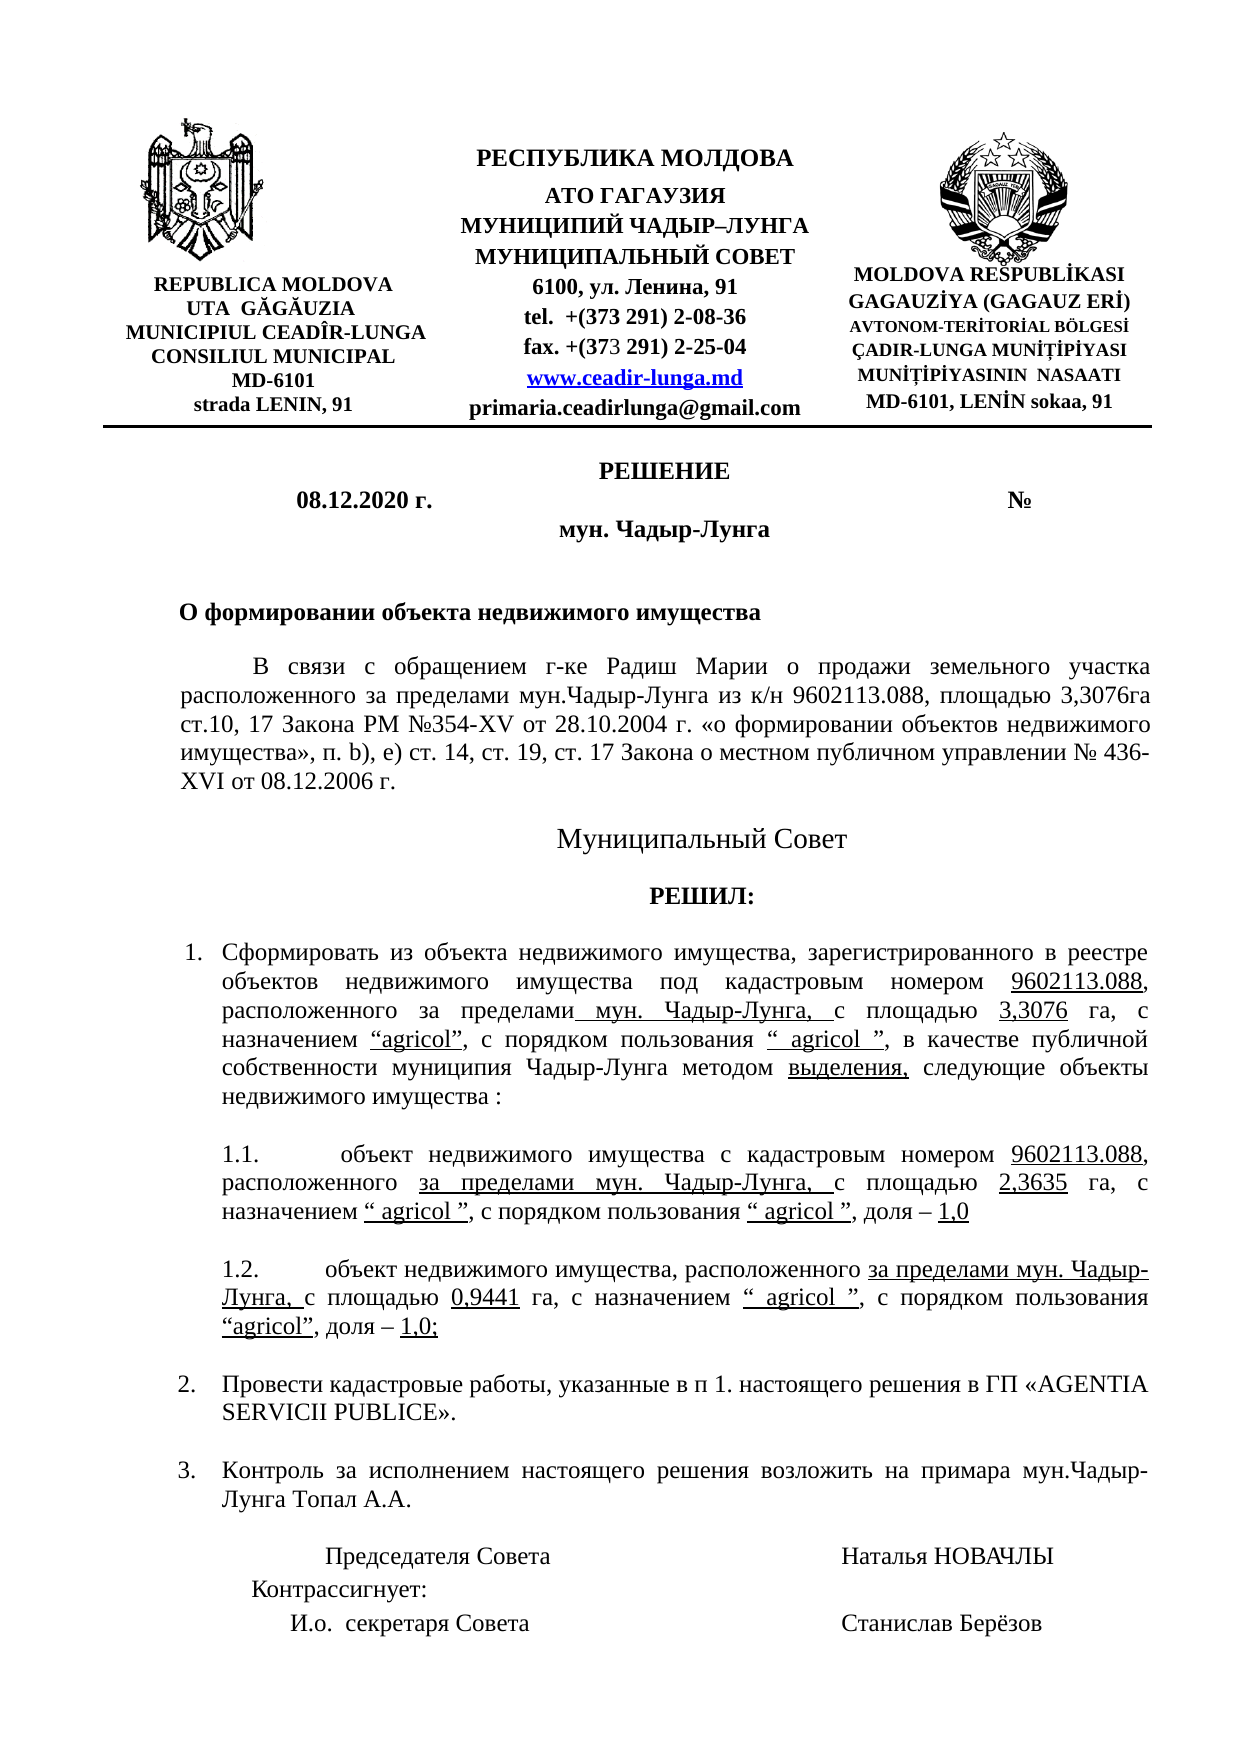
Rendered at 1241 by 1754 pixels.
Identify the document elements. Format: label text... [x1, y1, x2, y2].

text О формировании объекта недвижимого имущества [179, 600, 1152, 625]
text Контрассигнует: [177, 1574, 1152, 1603]
text Муниципальный Совет [180, 821, 1152, 855]
text 08.12.2020 г. № [177, 485, 1152, 514]
table_header РЕСПУБЛИКА МОЛДОВА АТО ГАГАУЗИЯ МУНИЦИПИЙ ЧАДЫР–ЛУНГА МУНИЦИПАЛЬНЫЙ СОВЕТ 6100, ул. Ленина, 91 tel. +(373 291) 2-08-36 fax. +(373 291) 2-25-04 www.ceadir-lunga.md primaria.ceadirlunga@gmail.com [443, 118, 827, 424]
table_header REPUBLICA MOLDOVA UTA GĂGĂUZIA MUNICIPIUL CEADÎR-LUNGA CONSILIUL MUNICIPAL MD-6101 strada LENIN, 91 [103, 118, 443, 424]
table_header MOLDOVA RESPUBLİKASI GAGAUZİYA (GAGAUZ ERİ) AVTONOM-TERİTORİAL BÖLGESİ ÇADIR-LUNGA MUNİȚİPİYASI MUNİȚİPİYASININ NASAATI MD-6101, LENİN sokaa, 91 [827, 118, 1152, 424]
text И.о. секретаря Совета Станислав Берёзов [177, 1608, 1148, 1637]
text В связи с обращением г-ке Радиш Марии о продажи земельного участка расположенного за пределами мун.Чадыр-Лунга из к/н 9602113.088, площадью 3,3076га ст.10, 17 Закона РМ №354-XV от 28.10.2004 г. «о формировании объектов недвижимого имущества», п. b), e) ст. 14, ст. 19, ст. 17 Закона о местном публичном управлении № 436-XVI от 08.12.2006 г. [180, 651, 1152, 795]
text РЕШИЛ: [180, 881, 1152, 910]
list объект недвижимого имущества, расположенного за пределами мун. Чадыр-Лунга, с площадью 0,9441 га, с назначением “ agricol ”, с порядком пользования “agricol”, доля – 1,0; [222, 1254, 1149, 1340]
text мун. Чадыр-Лунга [177, 514, 1152, 543]
list Провести кадастровые работы, указанные в п 1. настоящего решения в ГП «AGENTIA SERVICII PUBLICE». [177, 1369, 1149, 1426]
list объект недвижимого имущества с кадастровым номером 9602113.088, расположенного за пределами мун. Чадыр-Лунга, с площадью 2,3635 га, с назначением “ agricol ”, с порядком пользования “ agricol ”, доля – 1,0 [222, 1139, 1149, 1225]
text Председателя Совета Наталья НОВАЧЛЫ [251, 1541, 1152, 1570]
picture [138, 112, 269, 265]
list Контроль за исполнением настоящего решения возложить на примара мун.Чадыр-Лунга Топал А.А. [177, 1455, 1149, 1512]
list Сформировать из объекта недвижимого имущества, зарегистрированного в реестре объектов недвижимого имущества под кадастровым номером 9602113.088, расположенного за пределами мун. Чадыр-Лунга, с площадью 3,3076 га, с назначением “agricol”, с порядком пользования “ agricol ”, в качестве публичной собственности муниципия Чадыр-Лунга методом выделения, следующие объекты недвижимого имущества : [184, 937, 1149, 1110]
picture [939, 132, 1068, 266]
text Решение [177, 456, 1152, 485]
